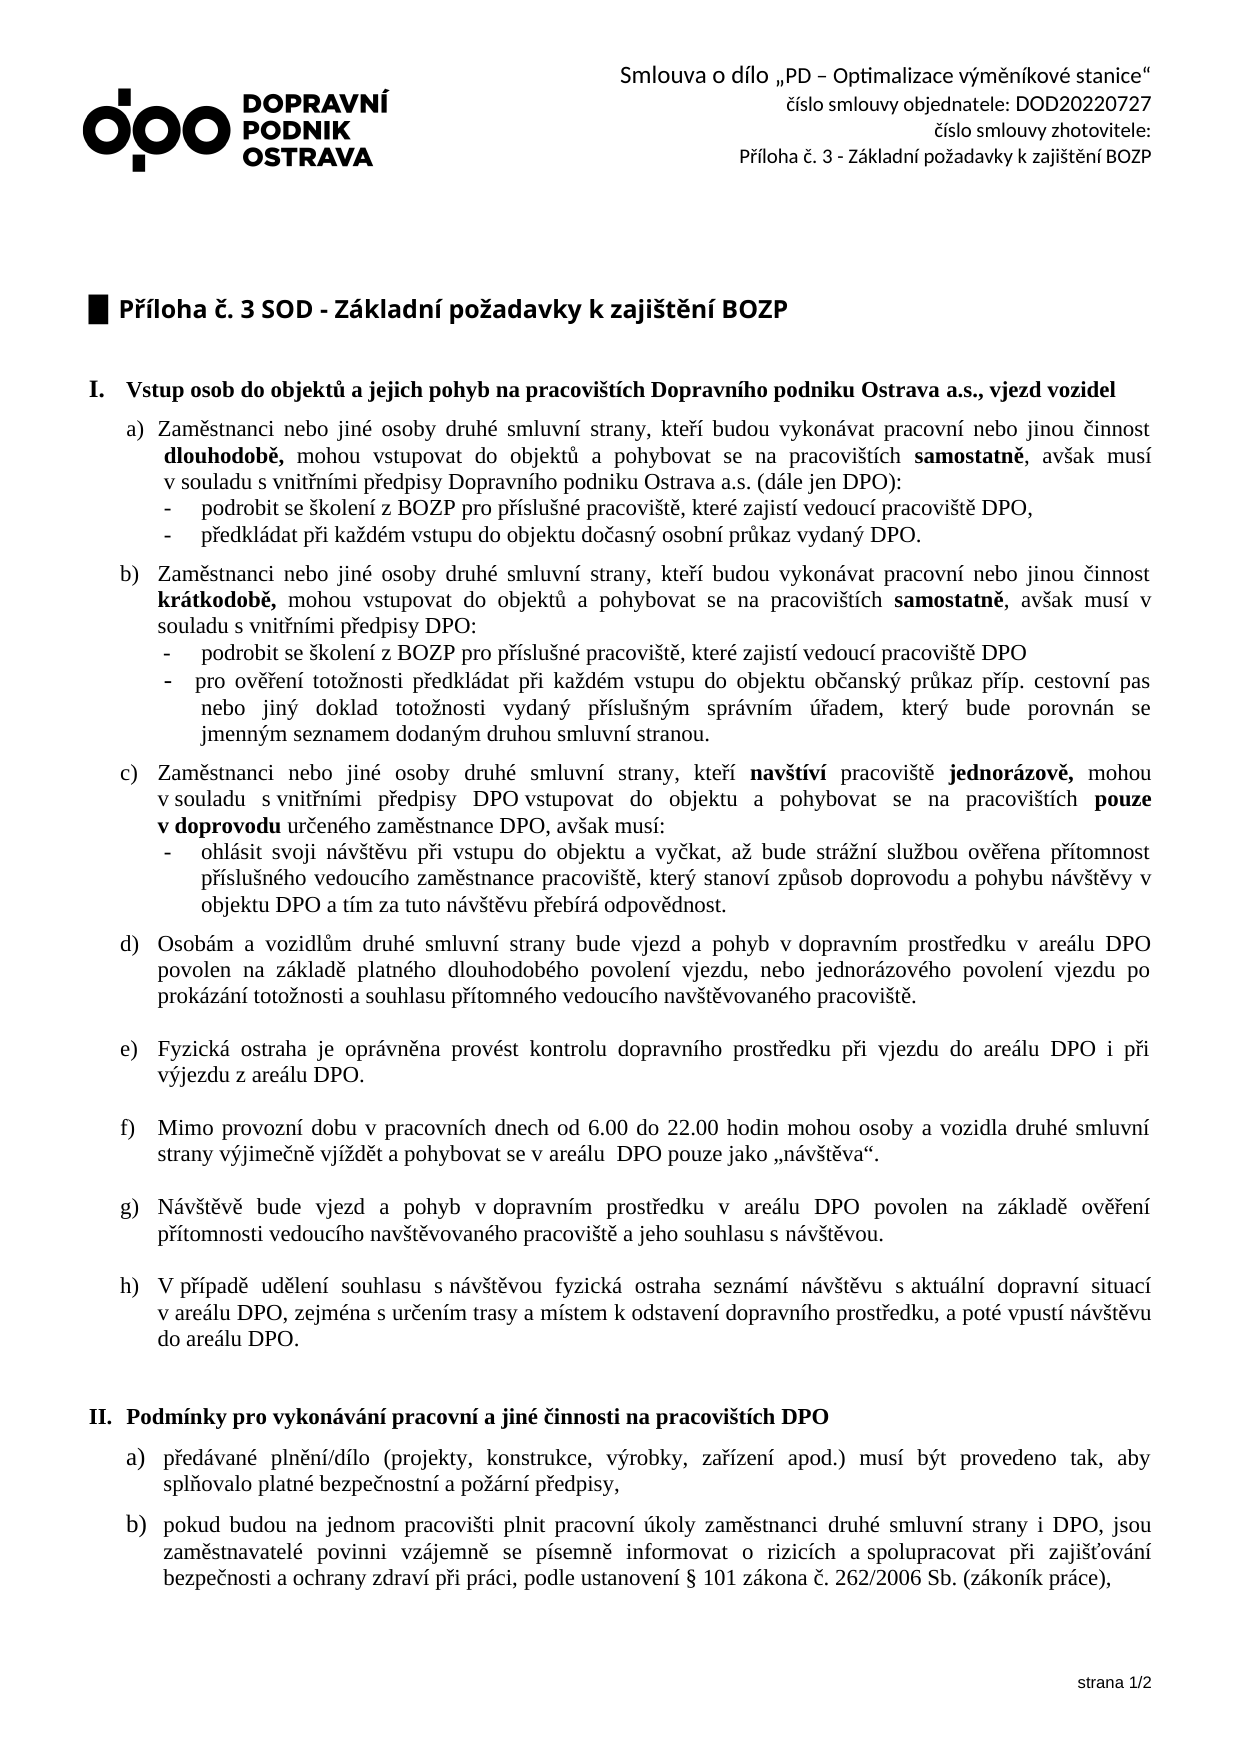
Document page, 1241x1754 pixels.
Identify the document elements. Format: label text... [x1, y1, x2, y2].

text - podrobit se školení z BOZP pro příslušné pracoviště, které zajistí vedoucí pracoviště DPO [157, 639, 1152, 665]
text - podrobit se školení z BOZP pro příslušné pracoviště, které zajistí vedoucí pracoviště DPO, [164, 494, 1152, 521]
list Fyzická ostraha je oprávněna provést kontrolu dopravního prostředku při vjezdu do areálu DPO i při výjezdu z areálu DPO. [120, 1035, 1152, 1088]
list V případě udělení souhlasu s návštěvou fyzická ostraha seznámí návštěvu s aktuální dopravní situací v areálu DPO, zejména s určením trasy a místem k odstavení dopravního prostředku, a poté vpustí návštěvu do areálu DPO. [120, 1272, 1152, 1351]
picture [82, 88, 390, 172]
list Zaměstnanci nebo jiné osoby druhé smluvní strany, kteří budou vykonávat pracovní nebo jinou činnost krátkodobě, mohou vstupovat do objektů a pohybovat se na pracovištích samostatně, avšak musí v souladu s vnitřními předpisy DPO: [120, 560, 1152, 639]
list Mimo provozní dobu v pracovních dnech od 6.00 do 22.00 hodin mohou osoby a vozidla druhé smluvní strany výjimečně vjíždět a pohybovat se v areálu DPO pouze jako „návštěva“. [120, 1114, 1152, 1167]
text I. Vstup osob do objektů a jejich pohyb na pracovištích Dopravního podniku Ostrava a.s., vjezd vozidel [89, 374, 1152, 403]
list předávané plnění/dílo (projekty, konstrukce, výrobky, zařízení apod.) musí být provedeno tak, aby splňovalo platné bezpečnostní a požární předpisy, [126, 1442, 1152, 1497]
list Zaměstnanci nebo jiné osoby druhé smluvní strany, kteří budou vykonávat pracovní nebo jinou činnost dlouhodobě, mohou vstupovat do objektů a pohybovat se na pracovištích samostatně, avšak musí v souladu s vnitřními předpisy Dopravního podniku Ostrava a.s. (dále jen DPO): [126, 415, 1152, 494]
text - ohlásit svoji návštěvu při vstupu do objektu a vyčkat, až bude strážní službou ověřena přítomnost příslušného vedoucího zaměstnance pracoviště, který stanoví způsob doprovodu a pohybu návštěvy v objektu DPO a tím za tuto návštěvu přebírá odpovědnost. [164, 838, 1152, 917]
text - předkládat při každém vstupu do objektu dočasný osobní průkaz vydaný DPO. [164, 521, 1152, 547]
list Osobám a vozidlům druhé smluvní strany bude vjezd a pohyb v dopravním prostředku v areálu DPO povolen na základě platného dlouhodobého povolení vjezdu, nebo jednorázového povolení vjezdu po prokázání totožnosti a souhlasu přítomného vedoucího navštěvovaného pracoviště. [120, 930, 1152, 1009]
list pokud budou na jednom pracovišti plnit pracovní úkoly zaměstnanci druhé smluvní strany i DPO, jsou zaměstnavatelé povinni vzájemně se písemně informovat o rizicích a spolupracovat při zajišťování bezpečnosti a ochrany zdraví při práci, podle ustanovení § 101 zákona č. 262/2006 Sb. (zákoník práce), [126, 1509, 1152, 1591]
list pro ověření totožnosti předkládat při každém vstupu do objektu občanský průkaz příp. cestovní pas nebo jiný doklad totožnosti vydaný příslušným správním úřadem, který bude porovnán se jmenným seznamem dodaným druhou smluvní stranou. [164, 665, 1152, 747]
list Návštěvě bude vjezd a pohyb v dopravním prostředku v areálu DPO povolen na základě ověření přítomnosti vedoucího navštěvovaného pracoviště a jeho souhlasu s návštěvou. [120, 1193, 1152, 1246]
list Zaměstnanci nebo jiné osoby druhé smluvní strany, kteří navštíví pracoviště jednorázově, mohou v souladu s vnitřními předpisy DPO vstupovat do objektu a pohybovat se na pracovištích pouze v doprovodu určeného zaměstnance DPO, avšak musí: [120, 759, 1152, 838]
text II. Podmínky pro vykonávání pracovní a jiné činnosti na pracovištích DPO [89, 1403, 1152, 1429]
subtitle █ Příloha č. 3 SOD - Základní požadavky k zajištění BOZP [89, 293, 1152, 324]
